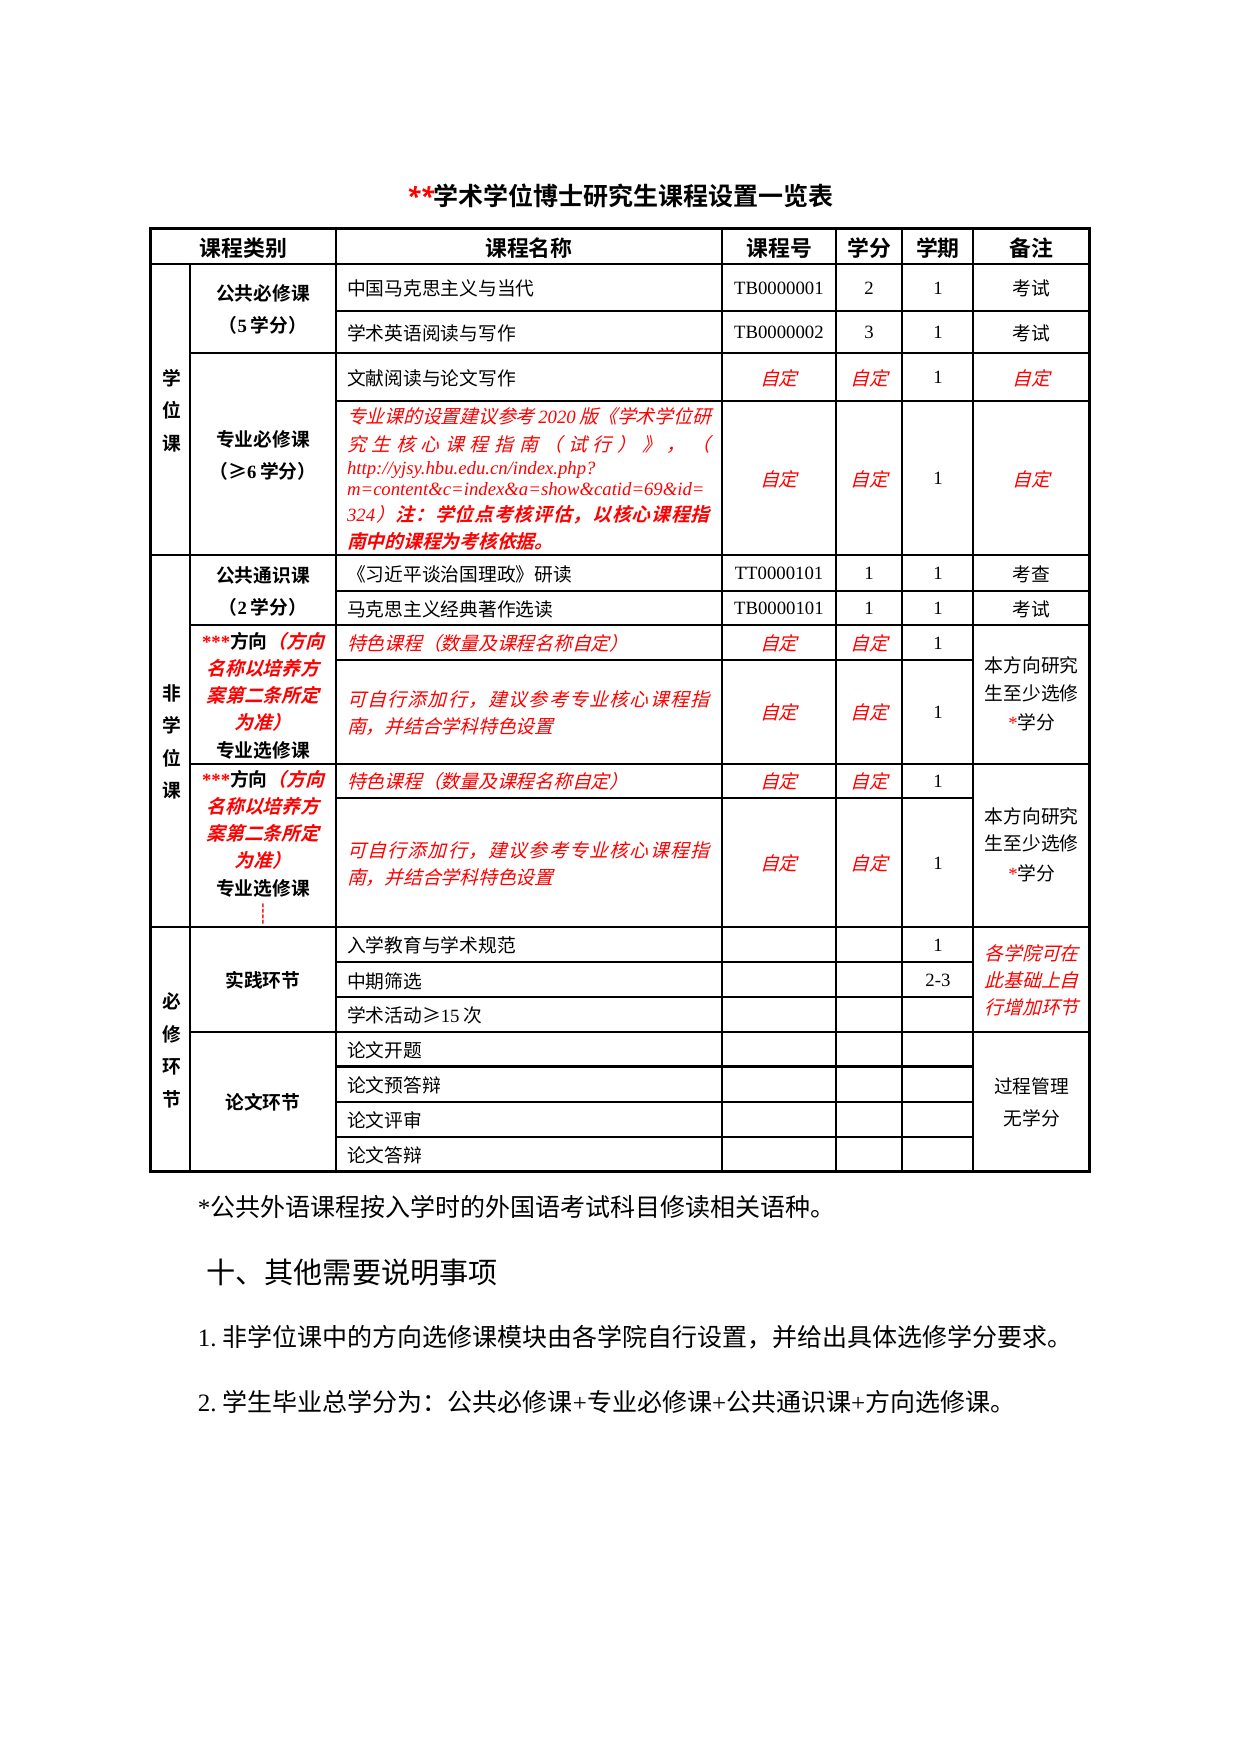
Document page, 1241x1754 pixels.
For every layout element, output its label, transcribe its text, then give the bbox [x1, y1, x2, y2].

table_cell 实践环节 [191, 928, 335, 1031]
table_cell [723, 1068, 835, 1101]
table_cell 自定 [837, 799, 901, 926]
table_cell 过程管理 无学分 [974, 1033, 1088, 1170]
table_cell 论文预答辩 [337, 1068, 721, 1101]
table_cell 可自行添加行，建议参考专业核心课程指南，并结合学科特色设置 [337, 661, 721, 762]
table_cell 自定 [723, 799, 835, 926]
table_cell 可自行添加行，建议参考专业核心课程指南，并结合学科特色设置 [337, 799, 721, 926]
table_cell 自定 [723, 765, 835, 797]
table_cell 自定 [723, 354, 835, 400]
table_cell ***方向（方向名称以培养方案第二条所定为准） 专业选修课 [191, 626, 335, 762]
table_cell 论文评审 [337, 1103, 721, 1136]
table_cell 自定 [974, 402, 1088, 554]
table_cell TB0000001 [723, 265, 835, 310]
table_cell 考试 [974, 312, 1088, 352]
table_cell 论文环节 [191, 1033, 335, 1170]
table_cell [837, 998, 901, 1031]
table_cell 自定 [723, 626, 835, 659]
table_cell [723, 1138, 835, 1170]
table_cell 1 [903, 265, 972, 310]
table_cell [903, 1068, 972, 1101]
table_cell 本方向研究生至少选修 *学分 [974, 765, 1088, 926]
text 1. 非学位课中的方向选修课模块由各学院自行设置，并给出具体选修学分要求。 [148, 1303, 1092, 1368]
table_cell 1 [837, 592, 901, 624]
table_cell [837, 1138, 901, 1170]
table_cell 必 修 环 节 [152, 928, 189, 1170]
table_cell TB0000002 [723, 312, 835, 352]
table_cell [903, 1138, 972, 1170]
table_cell [723, 1103, 835, 1136]
table_cell [723, 963, 835, 996]
table_cell 考查 [974, 556, 1088, 590]
table_cell 1 [903, 626, 972, 659]
table_cell 考试 [974, 265, 1088, 310]
table_cell [837, 928, 901, 961]
table_header 学期 [903, 230, 972, 263]
table_cell 学术英语阅读与写作 [337, 312, 721, 352]
table_cell 自定 [837, 354, 901, 400]
table_cell 专业课的设置建议参考2020版《学术学位研究生核心课程指南（试行）》，（ http://yjsy.hbu.edu.cn/index.php?m=content&c=index&a=show&catid=69&id=324）注：学位点考核评估，以核心课程指南中的课程为考核依据。 [337, 402, 721, 554]
table_cell [903, 1033, 972, 1065]
table_cell [723, 1033, 835, 1065]
table_cell 入学教育与学术规范 [337, 928, 721, 961]
table_cell 1 [903, 928, 972, 961]
table_cell 专业必修课 （≥6学分） [191, 354, 335, 554]
table_cell 学 位 课 [152, 265, 189, 554]
table_cell [837, 963, 901, 996]
table_cell 各学院可在此基础上自行增加环节 [974, 928, 1088, 1031]
table_cell 本方向研究生至少选修 *学分 [974, 626, 1088, 762]
table_cell 自定 [723, 402, 835, 554]
table_cell [837, 1068, 901, 1101]
table_cell 3 [837, 312, 901, 352]
table_cell 1 [903, 556, 972, 590]
table_cell 1 [903, 354, 972, 400]
table_cell 1 [903, 402, 972, 554]
table_cell 自定 [974, 354, 1088, 400]
table_cell TB0000101 [723, 592, 835, 624]
table_cell 自定 [837, 626, 901, 659]
table_cell 考试 [974, 592, 1088, 624]
table_cell 1 [903, 765, 972, 797]
table_cell 学术活动≥15次 [337, 998, 721, 1031]
table_cell 非 学 位 课 [152, 556, 189, 926]
table_cell 自定 [837, 765, 901, 797]
table_cell 1 [903, 592, 972, 624]
table_cell 1 [903, 312, 972, 352]
table_cell 特色课程（数量及课程名称自定） [337, 626, 721, 659]
table_cell 论文答辩 [337, 1138, 721, 1170]
table_cell [723, 998, 835, 1031]
table_cell 自定 [723, 661, 835, 762]
table_cell 公共通识课 （2学分） [191, 556, 335, 624]
text *公共外语课程按入学时的外国语考试科目修读相关语种。 [148, 1173, 1092, 1238]
table_cell 论文开题 [337, 1033, 721, 1065]
table_cell TT0000101 [723, 556, 835, 590]
table_cell 2-3 [903, 963, 972, 996]
table_cell [903, 998, 972, 1031]
table_cell 中期筛选 [337, 963, 721, 996]
table_cell 2 [837, 265, 901, 310]
table_header 课程号 [723, 230, 835, 263]
table_cell 《习近平谈治国理政》研读 [337, 556, 721, 590]
table_cell 自定 [837, 402, 901, 554]
table_header 备注 [974, 230, 1088, 263]
table_header 学分 [837, 230, 901, 263]
table_cell 马克思主义经典著作选读 [337, 592, 721, 624]
table_cell 1 [903, 799, 972, 926]
table_cell [837, 1033, 901, 1065]
table_cell 特色课程（数量及课程名称自定） [337, 765, 721, 797]
text 十、其他需要说明事项 [148, 1238, 1092, 1303]
table_header 课程名称 [337, 230, 721, 263]
table_header 课程类别 [152, 230, 335, 263]
table_cell [903, 1103, 972, 1136]
table_cell 公共必修课 （5学分） [191, 265, 335, 352]
table_cell [723, 928, 835, 961]
table_cell 1 [903, 661, 972, 762]
table_cell 自定 [837, 661, 901, 762]
table_cell [837, 1103, 901, 1136]
table_cell ***方向（方向名称以培养方案第二条所定为准） 专业选修课 ┊ [191, 765, 335, 926]
text **学术学位博士研究生课程设置一览表 [148, 162, 1092, 227]
text 2. 学生毕业总学分为：公共必修课+专业必修课+公共通识课+方向选修课。 [148, 1368, 1092, 1433]
table_cell 中国马克思主义与当代 [337, 265, 721, 310]
table_cell 文献阅读与论文写作 [337, 354, 721, 400]
table_cell 1 [837, 556, 901, 590]
